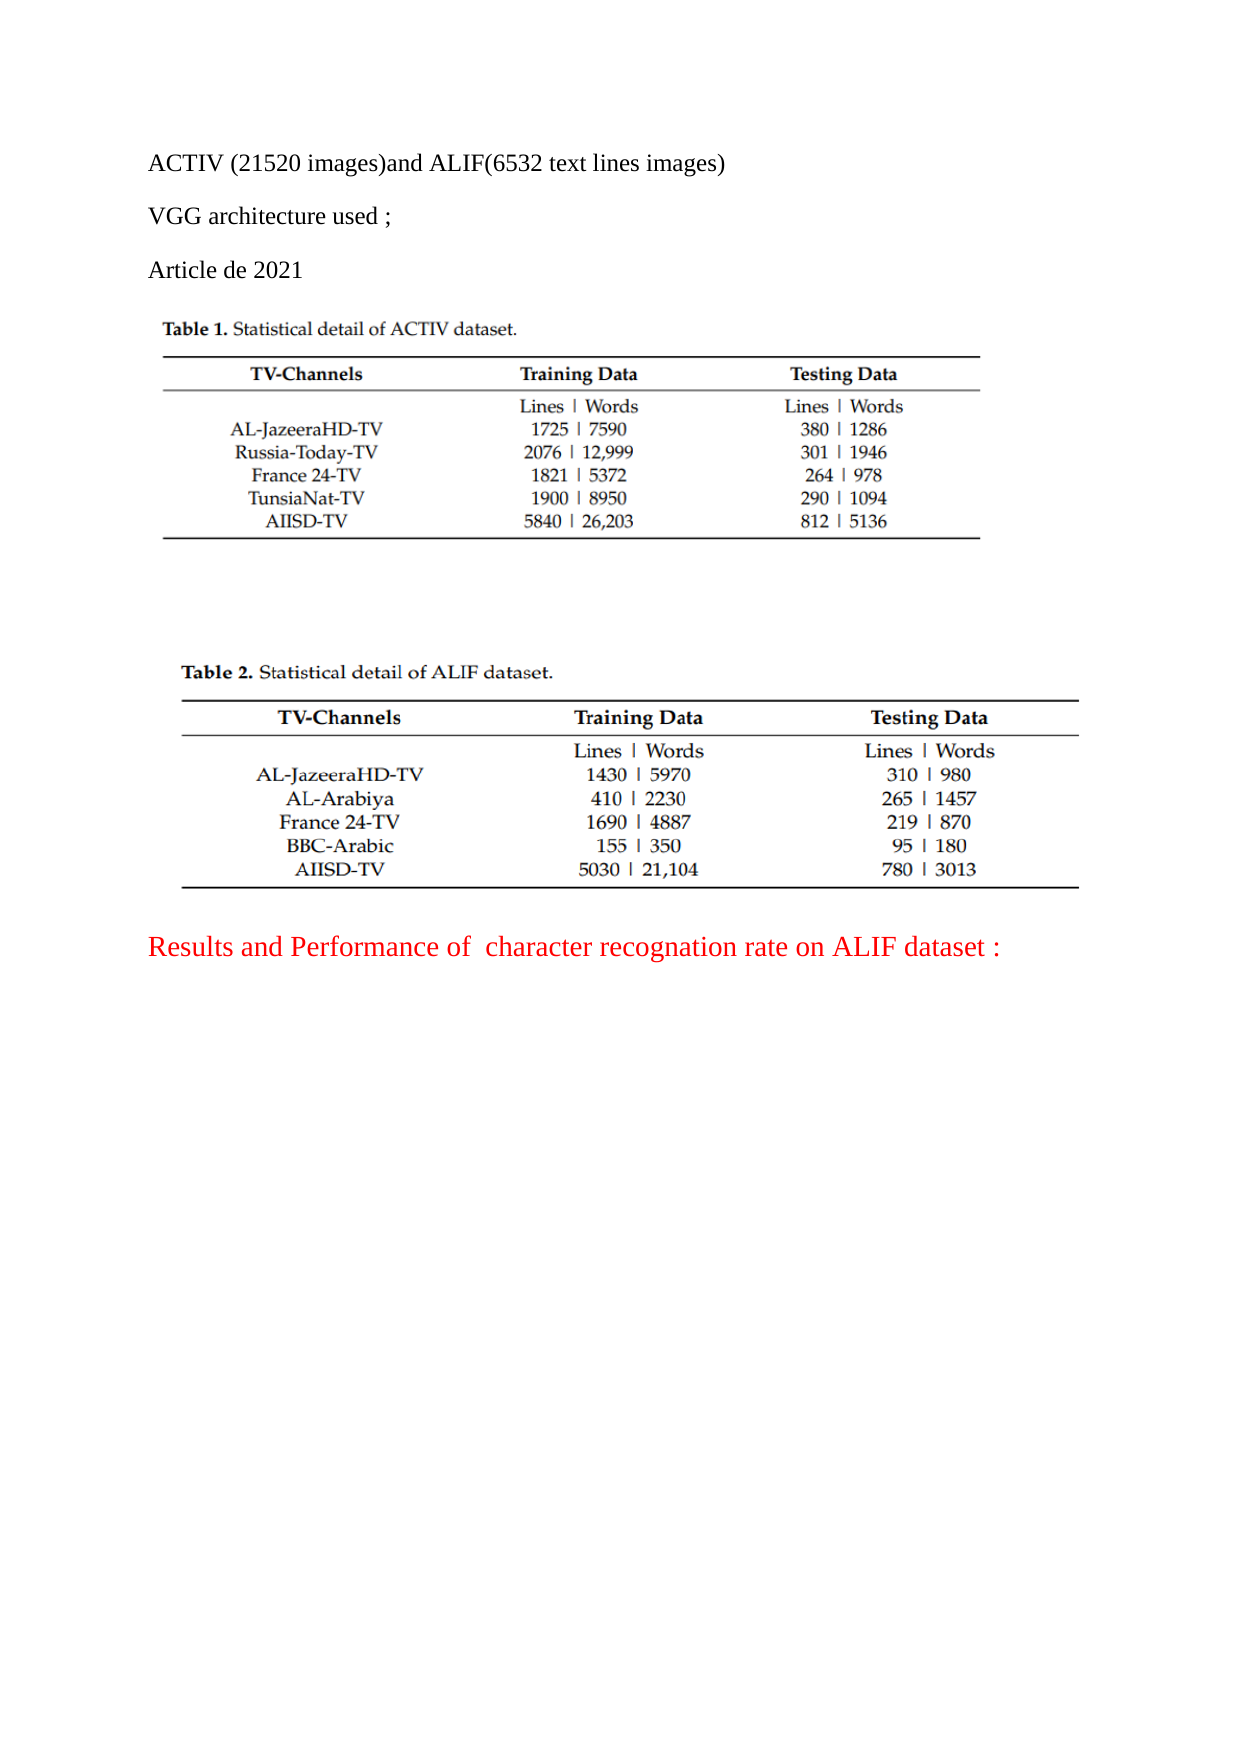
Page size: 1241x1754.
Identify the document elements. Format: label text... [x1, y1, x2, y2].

picture [147, 642, 1093, 905]
text ACTIV (21520 images)and ALIF(6532 text lines images) [148, 148, 1093, 176]
text Results and Performance of character recognation rate on ALIF dataset : [148, 929, 1093, 963]
picture [147, 309, 999, 564]
text Article de 2021 [148, 255, 1093, 284]
text VGG architecture used ; [148, 201, 1093, 230]
